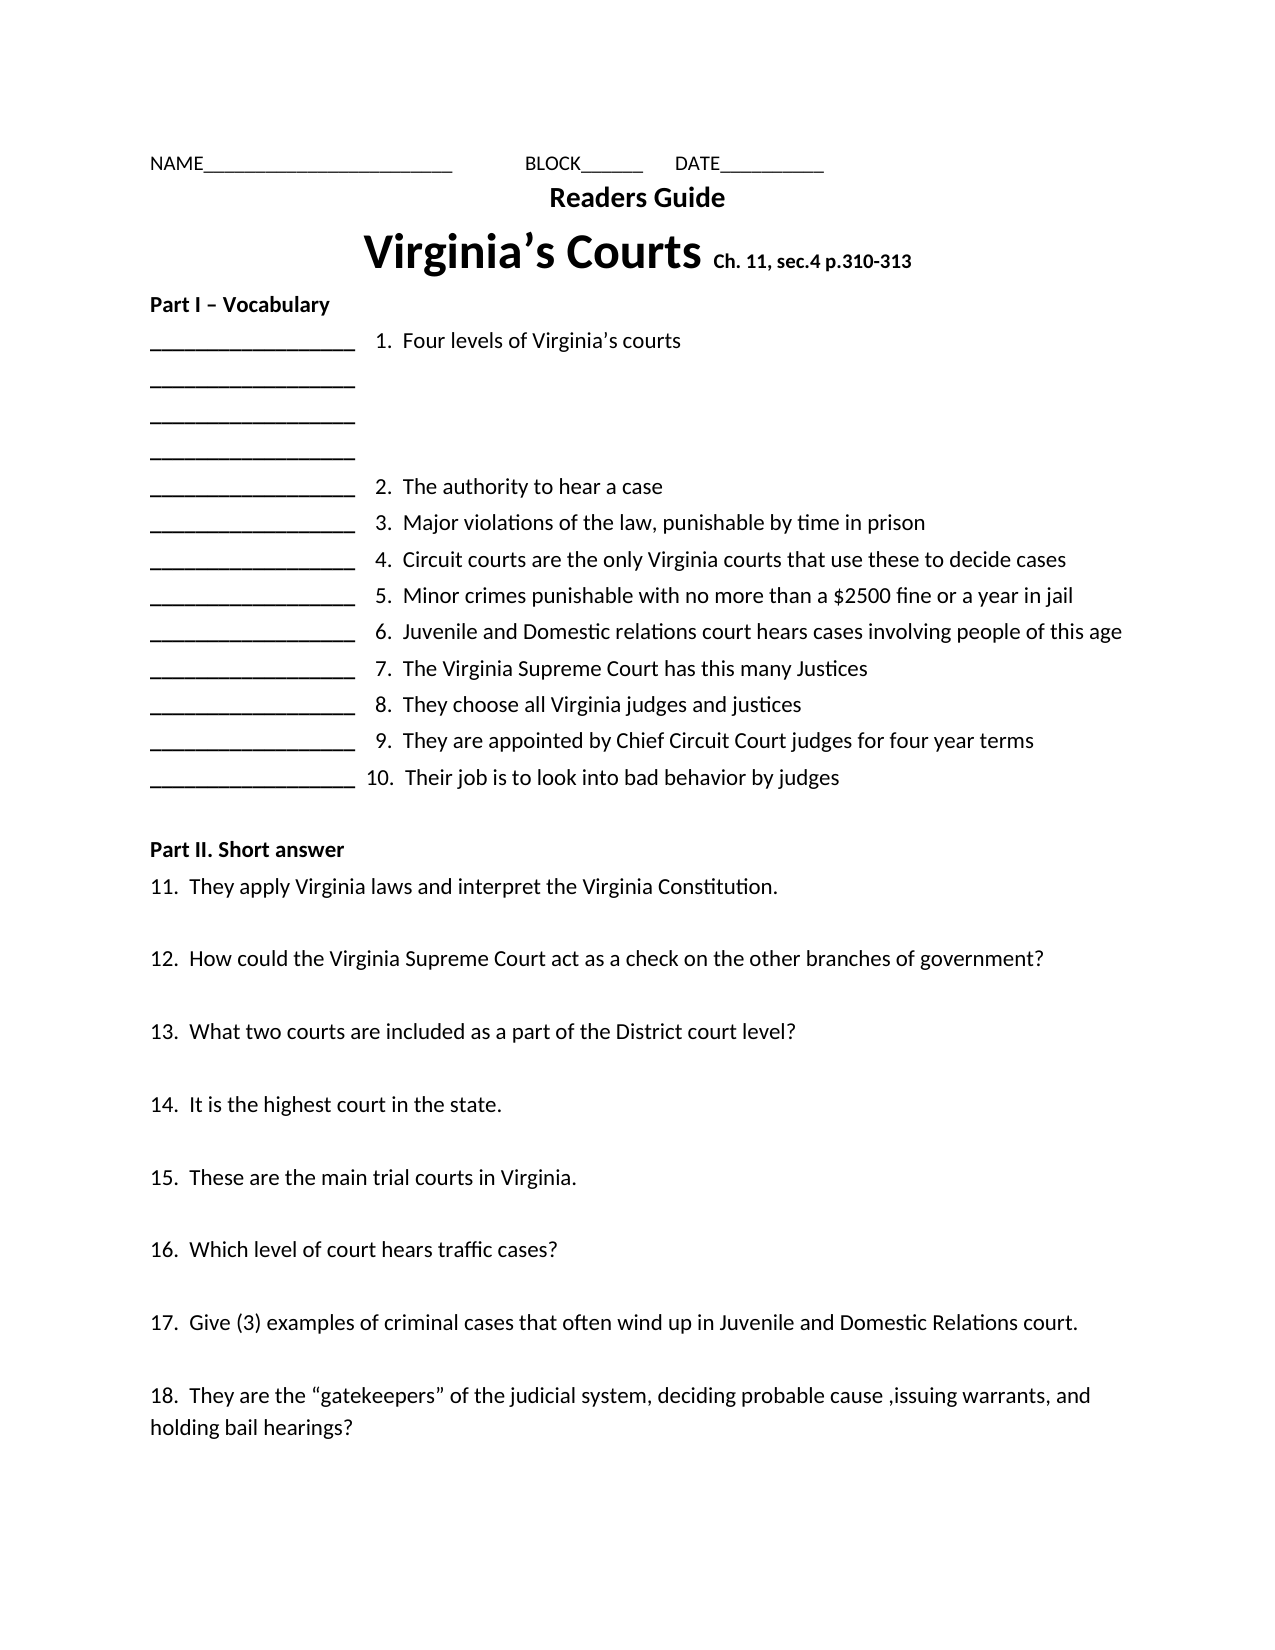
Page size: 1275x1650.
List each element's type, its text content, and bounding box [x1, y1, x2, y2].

text __________________ 9. They are appointed by Chief Circuit Court judges for four year terms [150, 726, 1125, 754]
text 18. They are the “gatekeepers” of the judicial system, deciding probable cause ,issuing warrants, and holding bail hearings? [150, 1381, 1125, 1441]
text 16. Which level of court hears traffic cases? [150, 1235, 1125, 1263]
text Part II. Short answer [150, 836, 1125, 863]
text __________________ [150, 436, 1125, 464]
text 11. They apply Virginia laws and interpret the Virginia Constitution. [150, 872, 1125, 900]
text 12. How could the Virginia Supreme Court act as a check on the other branches of government? [150, 944, 1125, 973]
text __________________ 8. They choose all Virginia judges and justices [150, 690, 1125, 718]
text __________________ 4. Circuit courts are the only Virginia courts that use these to decide cases [150, 545, 1125, 573]
text Virginia’s Courts Ch. 11, sec.4 p.310-313 [150, 220, 1125, 281]
text __________________ 10. Their job is to look into bad behavior by judges [150, 763, 1125, 791]
text __________________ 6. Juvenile and Domestic relations court hears cases involving people of this age [150, 617, 1125, 645]
text __________________ 7. The Virginia Supreme Court has this many Justices [150, 654, 1125, 682]
text 14. It is the highest court in the state. [150, 1090, 1125, 1118]
text Part I – Vocabulary [150, 290, 1125, 318]
text __________________ [150, 399, 1125, 427]
text __________________ [150, 363, 1125, 391]
text NAME________________________ BLOCK______ DATE__________ [150, 150, 1125, 175]
text __________________ 1. Four levels of Virginia’s courts [150, 327, 1125, 354]
text __________________ 2. The authority to hear a case [150, 472, 1125, 500]
text __________________ 5. Minor crimes punishable with no more than a $2500 fine or a year in jail [150, 581, 1125, 609]
text 17. Give (3) examples of criminal cases that often wind up in Juvenile and Domestic Relations court. [150, 1308, 1125, 1336]
text Readers Guide [150, 179, 1125, 215]
text 13. What two courts are included as a part of the District court level? [150, 1017, 1125, 1045]
text __________________ 3. Major violations of the law, punishable by time in prison [150, 508, 1125, 536]
text 15. These are the main trial courts in Virginia. [150, 1163, 1125, 1191]
